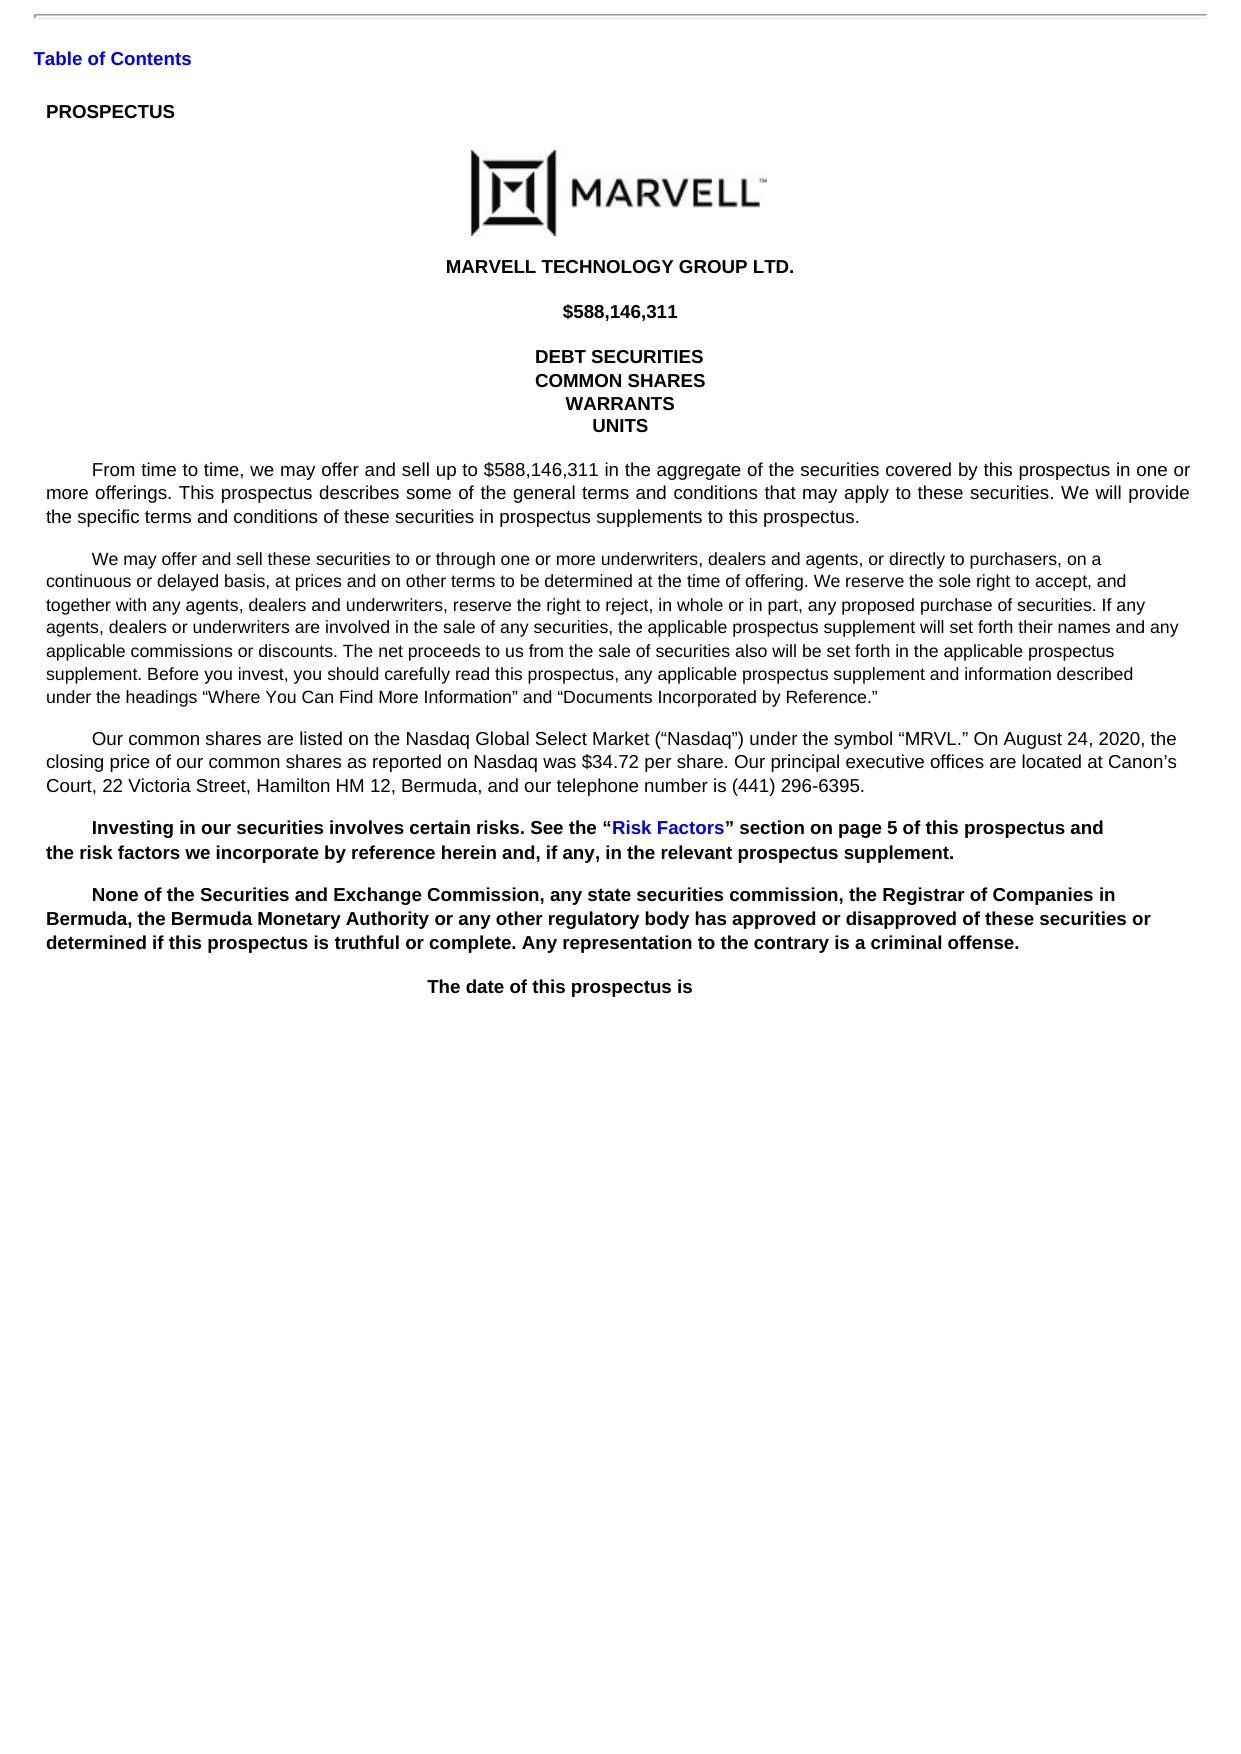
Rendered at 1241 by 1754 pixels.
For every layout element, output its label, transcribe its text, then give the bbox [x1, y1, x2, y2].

text We may offer and sell these securities to or through one or more underwriters, dealers and agents, or directly to purchasers, on a continuous or delayed basis, at prices and on other terms to be determined at the time of offering. We reserve the sole right to accept, and together with any agents, dealers and underwriters, reserve the right to reject, in whole or in part, any proposed purchase of securities. If any agents, dealers or underwriters are involved in the sale of any securities, the applicable prospectus supplement will set forth their names and any applicable commissions or discounts. The net proceeds to us from the sale of securities also will be set forth in the applicable prospectus supplement. Before you invest, you should carefully read this prospectus, any applicable prospectus supplement and information described under the headings “Where You Can Find More Information” and “Documents Incorporated by Reference.” [46, 548, 1184, 707]
text None of the Securities and Exchange Commission, any state securities commission, the Registrar of Companies in Bermuda, the Bermuda Monetary Authority or any other regulatory body has approved or disapproved of these securities or determined if this prospectus is truthful or complete. Any representation to the contrary is a criminal offense. [46, 884, 1190, 953]
text $588,146,311 [33, 301, 1207, 322]
text Investing in our securities involves certain risks. See the “Risk Factors” section on page 5 of this prospectus and the risk factors we incorporate by reference herein and, if any, in the relevant prospectus supplement. [46, 817, 1136, 864]
text MARVELL TECHNOLOGY GROUP LTD. [33, 256, 1207, 277]
text From time to time, we may offer and sell up to $588,146,311 in the aggregate of the securities covered by this prospectus in one or more offerings. This prospectus describes some of the general terms and conditions that may apply to these securities. We will provide the specific terms and conditions of these securities in prospectus supplements to this prospectus. [46, 459, 1192, 527]
text PROSPECTUS [46, 101, 1192, 123]
text COMMON SHARES [33, 370, 1207, 392]
text UNITS [33, 415, 1207, 437]
text WARRANTS [33, 393, 1207, 414]
picture [471, 150, 767, 236]
table_header The date of this prospectus is [427, 974, 1240, 998]
text Our common shares are listed on the Nasdaq Global Select Market (“Nasdaq”) under the symbol “MRVL.” On August 24, 2020, the closing price of our common shares as reported on Nasdaq was $34.72 per share. Our principal executive offices are located at Canon’s Court, 22 Victoria Street, Hamilton HM 12, Bermuda, and our telephone number is (441) 296-6395. [46, 728, 1186, 796]
text DEBT SECURITIES [33, 346, 1205, 367]
picture [34, 14, 1207, 19]
text Table of Contents [33, 48, 1192, 69]
